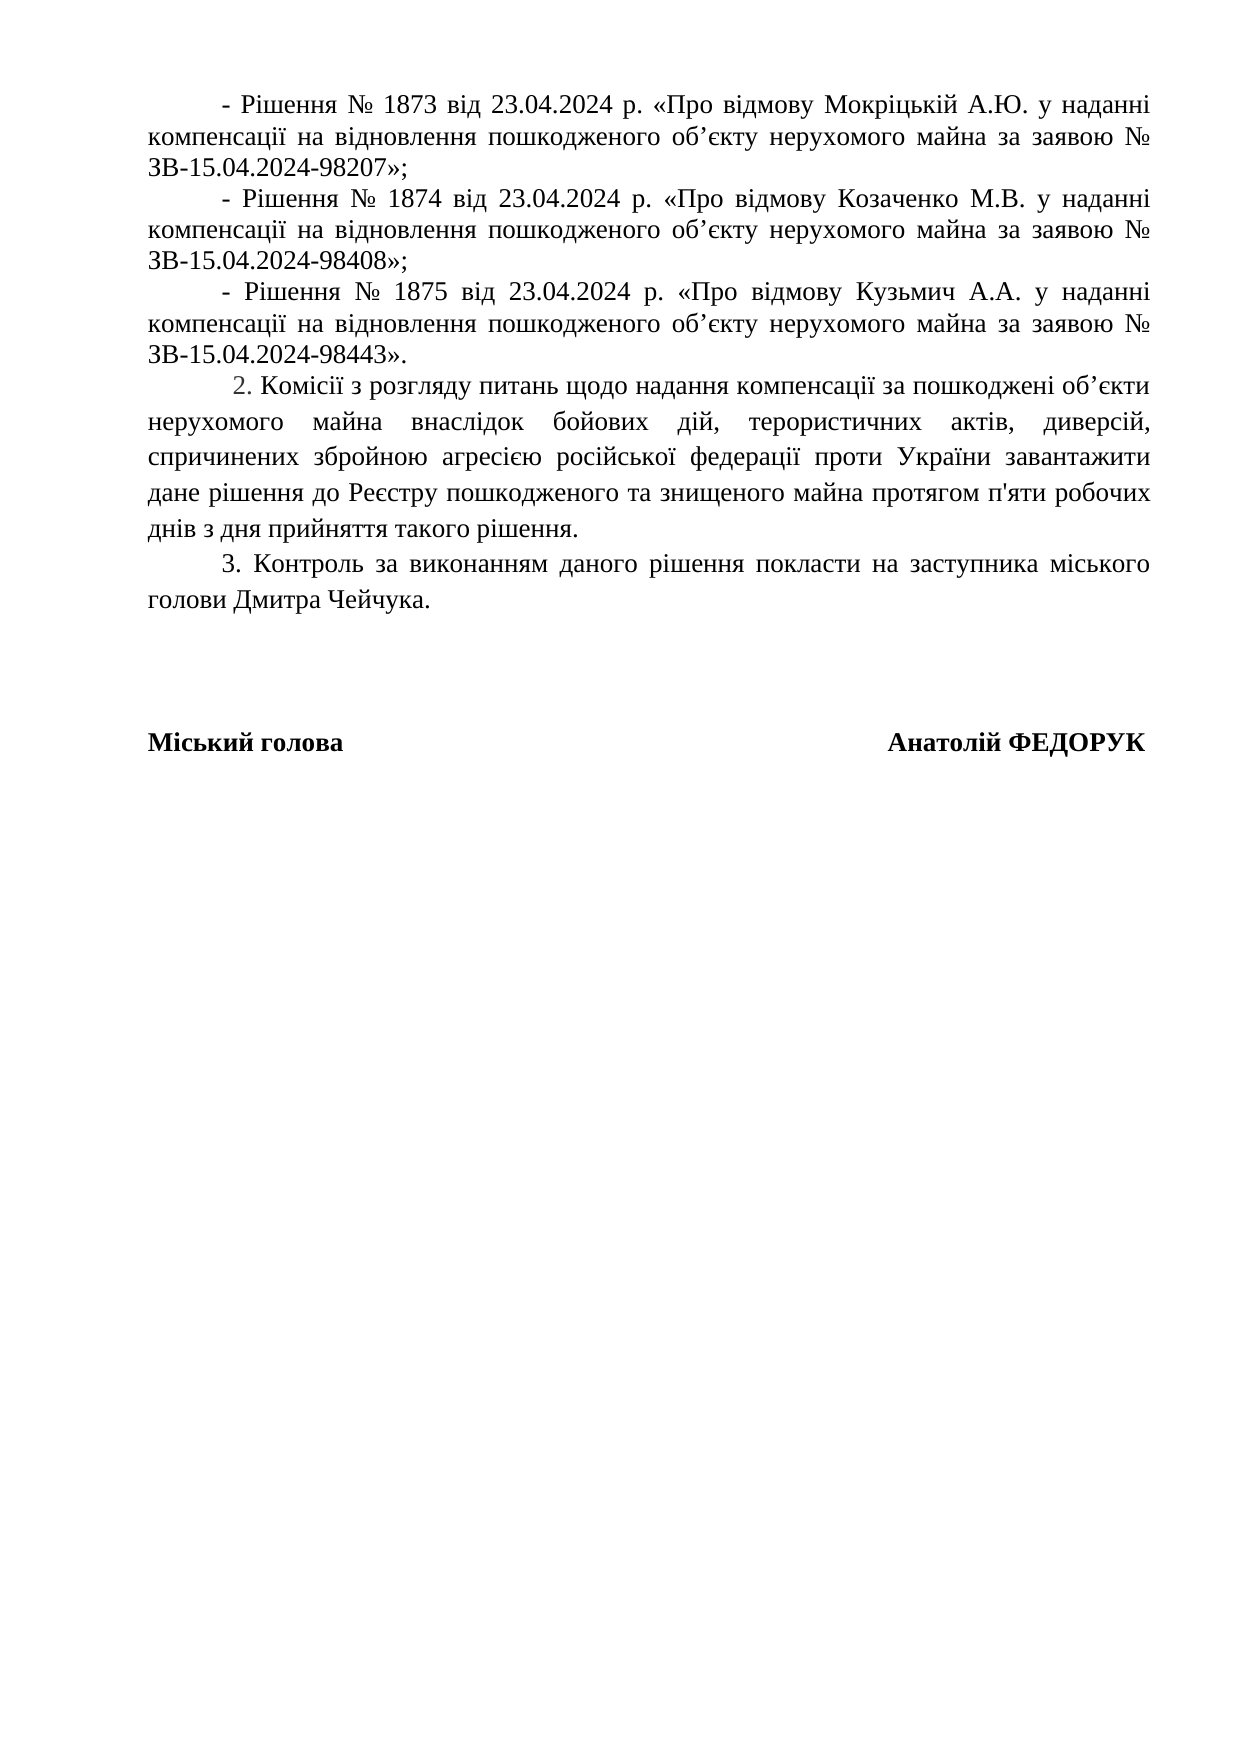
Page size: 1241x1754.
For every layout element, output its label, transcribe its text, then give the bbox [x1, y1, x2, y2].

text 2. Комісії з розгляду питань щодо надання компенсації за пошкоджені об’єкти нерухомого майна внаслідок бойових дій, терористичних актів, диверсій, спричинених збройною агресією російської федерації проти України завантажити дане рішення до Реєстру пошкодженого та знищеного майна протягом п'яти робочих днів з дня прийняття такого рішення. [148, 369, 1152, 543]
text 3. Контроль за виконанням даного рішення покласти на заступника міського голови Дмитра Чейчука. [148, 548, 1152, 614]
text - Рішення № 1873 від 23.04.2024 р. «Про відмову Мокріцькій А.Ю. у наданні компенсації на відновлення пошкодженого об’єкту нерухомого майна за заявою № ЗВ-15.04.2024-98207»; [148, 89, 1152, 182]
text Міський голова Анатолій ФЕДОРУК [148, 726, 1152, 757]
text - Рішення № 1874 від 23.04.2024 р. «Про відмову Козаченко М.В. у наданні компенсації на відновлення пошкодженого об’єкту нерухомого майна за заявою № ЗВ-15.04.2024-98408»; [148, 182, 1152, 276]
text - Рішення № 1875 від 23.04.2024 р. «Про відмову Кузьмич А.А. у наданні компенсації на відновлення пошкодженого об’єкту нерухомого майна за заявою № ЗВ-15.04.2024-98443». [148, 276, 1152, 369]
